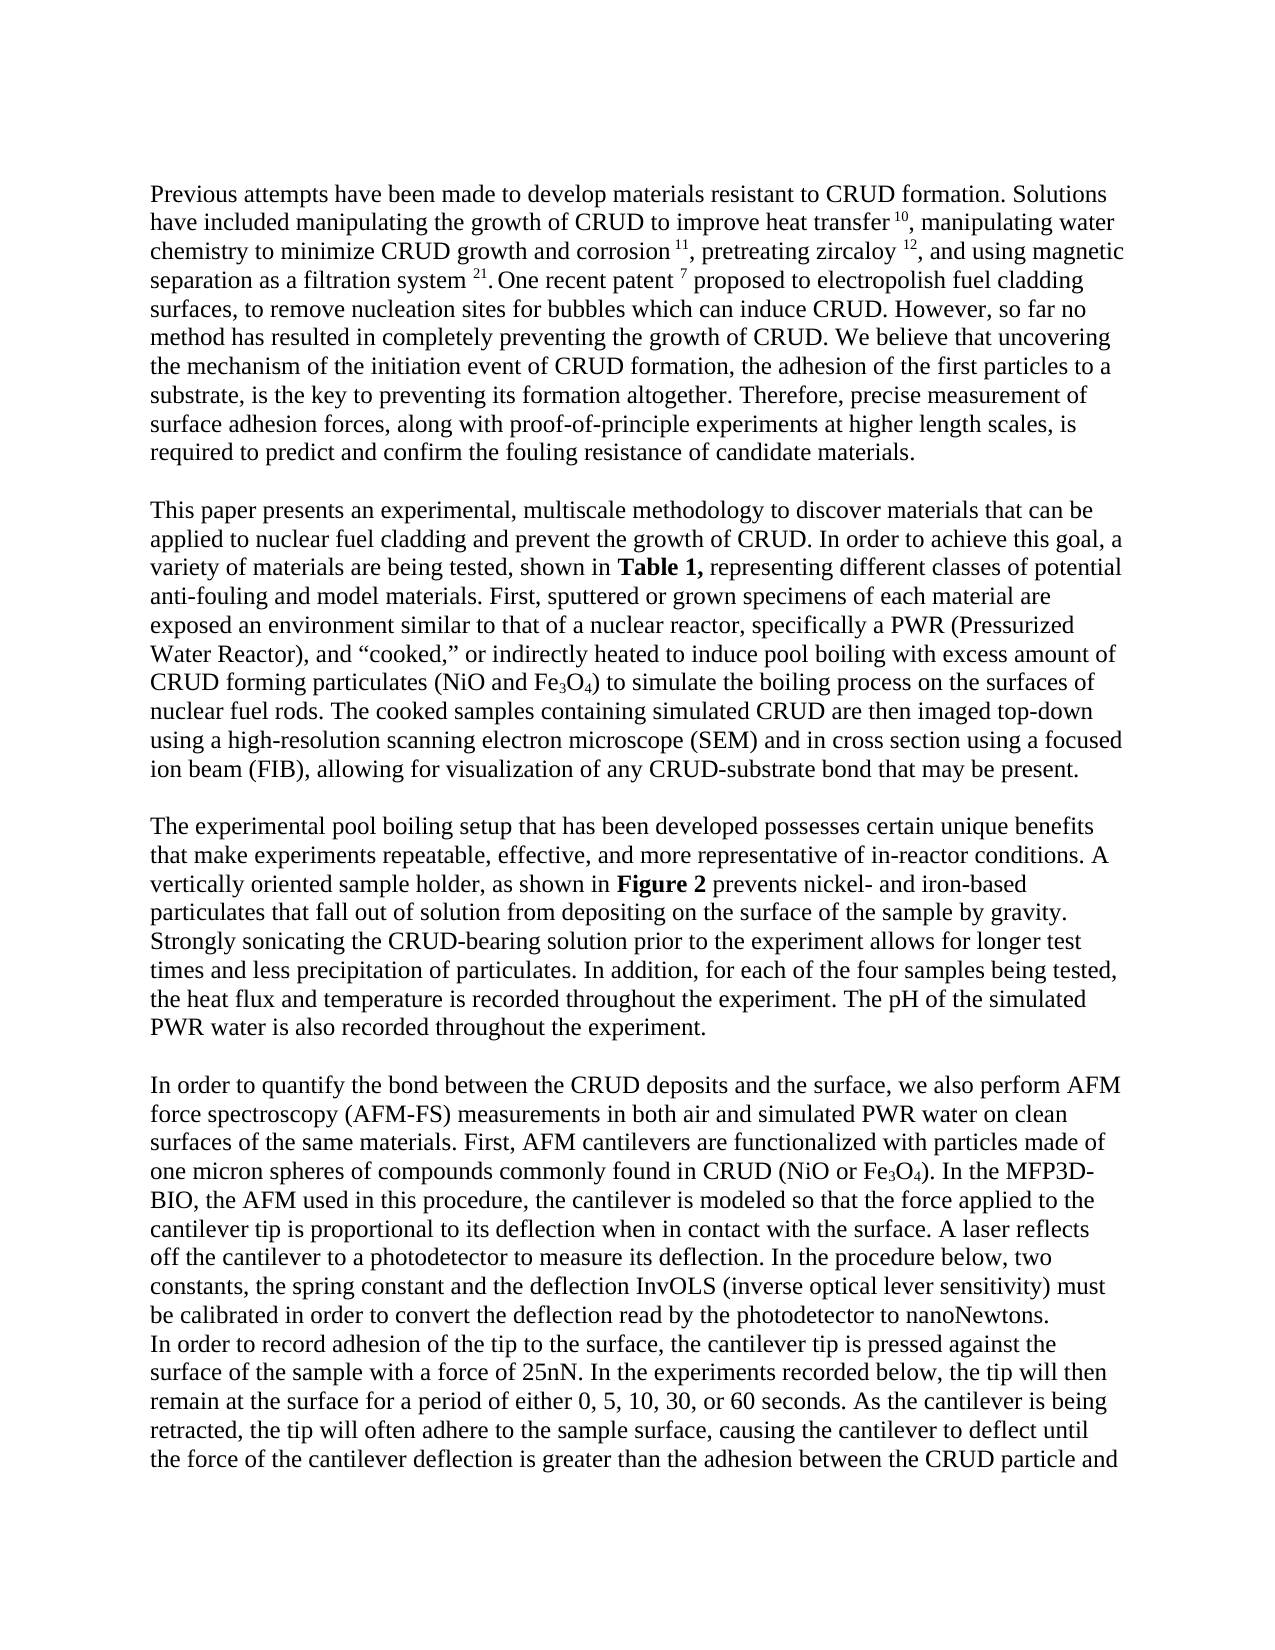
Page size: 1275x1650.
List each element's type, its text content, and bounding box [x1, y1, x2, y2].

text Previous attempts have been made to develop materials resistant to CRUD formation. Solutions have included manipulating the growth of CRUD to improve heat transfer 10, manipulating water chemistry to minimize CRUD growth and corrosion 11, pretreating zircaloy 12, and using magnetic separation as a filtration system 21. One recent patent 7 proposed to electropolish fuel cladding surfaces, to remove nucleation sites for bubbles which can induce CRUD. However, so far no method has resulted in completely preventing the growth of CRUD. We believe that uncovering the mechanism of the initiation event of CRUD formation, the adhesion of the first particles to a substrate, is the key to preventing its formation altogether. Therefore, precise measurement of surface adhesion forces, along with proof-of-principle experiments at higher length scales, is required to predict and confirm the fouling resistance of candidate materials. [150, 179, 1125, 466]
text This paper presents an experimental, multiscale methodology to discover materials that can be applied to nuclear fuel cladding and prevent the growth of CRUD. In order to achieve this goal, a variety of materials are being tested, shown in Table 1, representing different classes of potential anti-fouling and model materials. First, sputtered or grown specimens of each material are exposed an environment similar to that of a nuclear reactor, specifically a PWR (Pressurized Water Reactor), and “cooked,” or indirectly heated to induce pool boiling with excess amount of CRUD forming particulates (NiO and Fe3O4) to simulate the boiling process on the surfaces of nuclear fuel rods. The cooked samples containing simulated CRUD are then imaged top-down using a high-resolution scanning electron microscope (SEM) and in cross section using a focused ion beam (FIB), allowing for visualization of any CRUD-substrate bond that may be present. [150, 495, 1125, 782]
text In order to quantify the bond between the CRUD deposits and the surface, we also perform AFM force spectroscopy (AFM-FS) measurements in both air and simulated PWR water on clean surfaces of the same materials. First, AFM cantilevers are functionalized with particles made of one micron spheres of compounds commonly found in CRUD (NiO or Fe3O4). In the MFP3D-BIO, the AFM used in this procedure, the cantilever is modeled so that the force applied to the cantilever tip is proportional to its deflection when in contact with the surface. A laser reflects off the cantilever to a photodetector to measure its deflection. In the procedure below, two constants, the spring constant and the deflection InvOLS (inverse optical lever sensitivity) must be calibrated in order to convert the deflection read by the photodetector to nanoNewtons. [150, 1070, 1125, 1329]
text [150, 1329, 1125, 1472]
text The experimental pool boiling setup that has been developed possesses certain unique benefits that make experiments repeatable, effective, and more representative of in-reactor conditions. A vertically oriented sample holder, as shown in Figure 2 prevents nickel- and iron-based particulates that fall out of solution from depositing on the surface of the sample by gravity. Strongly sonicating the CRUD-bearing solution prior to the experiment allows for longer test times and less precipitation of particulates. In addition, for each of the four samples being tested, the heat flux and temperature is recorded throughout the experiment. The pH of the simulated PWR water is also recorded throughout the experiment. [150, 811, 1125, 1041]
